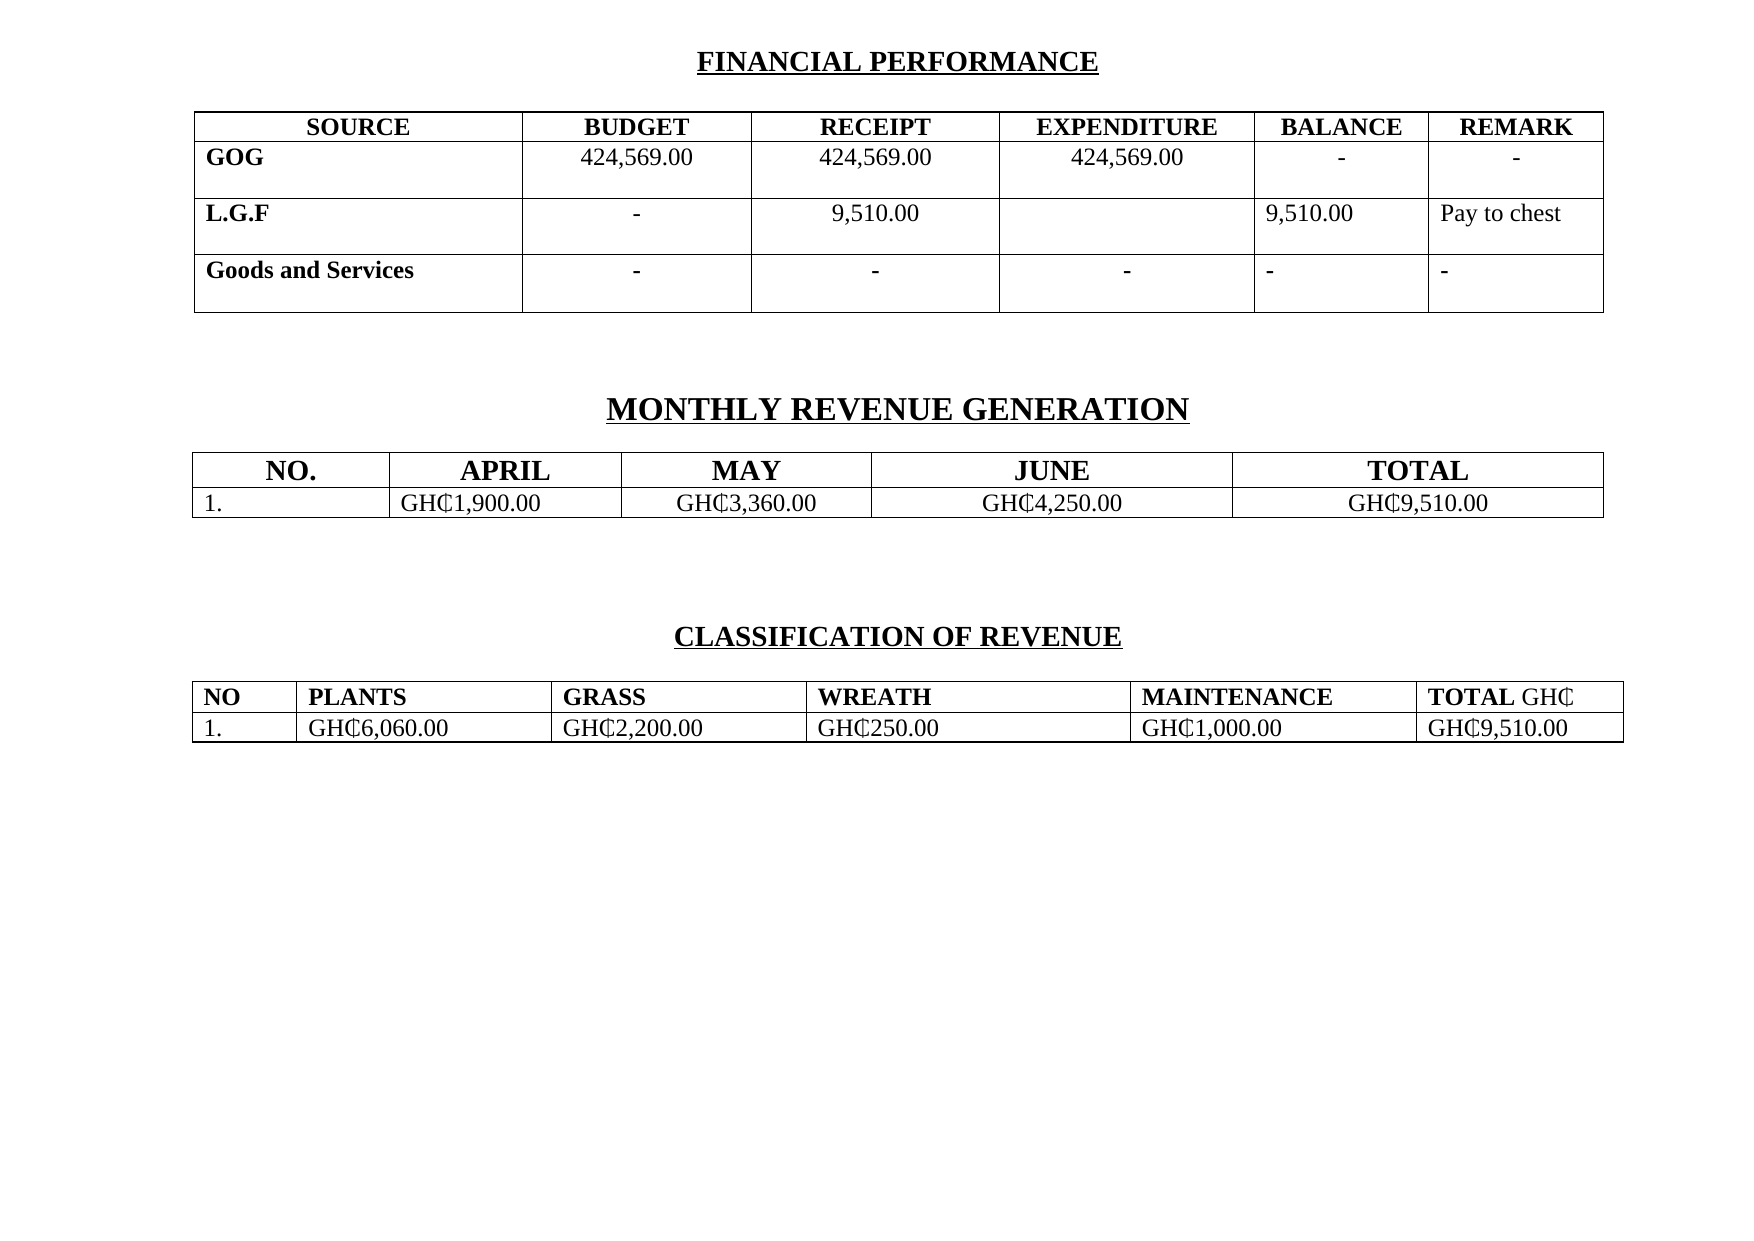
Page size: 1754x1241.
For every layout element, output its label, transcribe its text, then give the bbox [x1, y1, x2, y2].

table_cell GH₵4,250.00 [872, 488, 1232, 517]
table_header NO [193, 682, 296, 712]
text FINANCIAL PERFORMANCE [192, 44, 1604, 78]
table_cell - [1429, 255, 1603, 312]
table_cell Pay to chest [1429, 199, 1603, 254]
table_cell - [1000, 255, 1254, 312]
table_cell 9,510.00 [1255, 199, 1428, 254]
table_cell 424,569.00 [1000, 142, 1254, 197]
table_header PLANTS [297, 682, 551, 712]
table_cell GH₵9,510.00 [1233, 488, 1603, 517]
table_cell GOG [195, 142, 522, 197]
table_cell 424,569.00 [523, 142, 751, 197]
table_cell 1. [193, 488, 389, 517]
table_header BALANCE [1255, 113, 1428, 141]
table_header TOTAL [1233, 453, 1603, 487]
table_cell 9,510.00 [752, 199, 999, 254]
table_cell - [1255, 142, 1428, 197]
table_cell - [523, 255, 751, 312]
table_header MAINTENANCE [1131, 682, 1416, 712]
table_header BUDGET [523, 113, 751, 141]
table_header RECEIPT [752, 113, 999, 141]
table_cell - [523, 199, 751, 254]
table_cell 1. [193, 713, 296, 741]
table_cell GH₵6,060.00 [297, 713, 551, 741]
table_cell GH₵2,200.00 [552, 713, 806, 741]
text CLASSIFICATION OF REVENUE [192, 619, 1604, 652]
table_header SOURCE [195, 113, 522, 141]
table_cell [1000, 199, 1254, 254]
table_header WREATH [807, 682, 1130, 712]
table_cell GH₵3,360.00 [622, 488, 871, 517]
table_cell - [752, 255, 999, 312]
table_header JUNE [872, 453, 1232, 487]
table_cell GH₵1,000.00 [1131, 713, 1416, 741]
table_cell GH₵9,510.00 [1417, 713, 1623, 741]
table_cell L.G.F [195, 199, 522, 254]
table_cell - [1255, 255, 1428, 312]
table_header NO. [193, 453, 389, 487]
table_header TOTAL GH₵ [1417, 682, 1623, 712]
table_header MAY [622, 453, 871, 487]
table_header GRASS [552, 682, 806, 712]
table_header APRIL [390, 453, 621, 487]
table_header REMARK [1429, 113, 1603, 141]
table_cell Goods and Services [195, 255, 522, 312]
table_cell GH₵250.00 [807, 713, 1130, 741]
table_cell 424,569.00 [752, 142, 999, 197]
table_cell - [1429, 142, 1603, 197]
table_header EXPENDITURE [1000, 113, 1254, 141]
text MONTHLY REVENUE GENERATION [192, 389, 1604, 428]
table_cell GH₵1,900.00 [390, 488, 621, 517]
